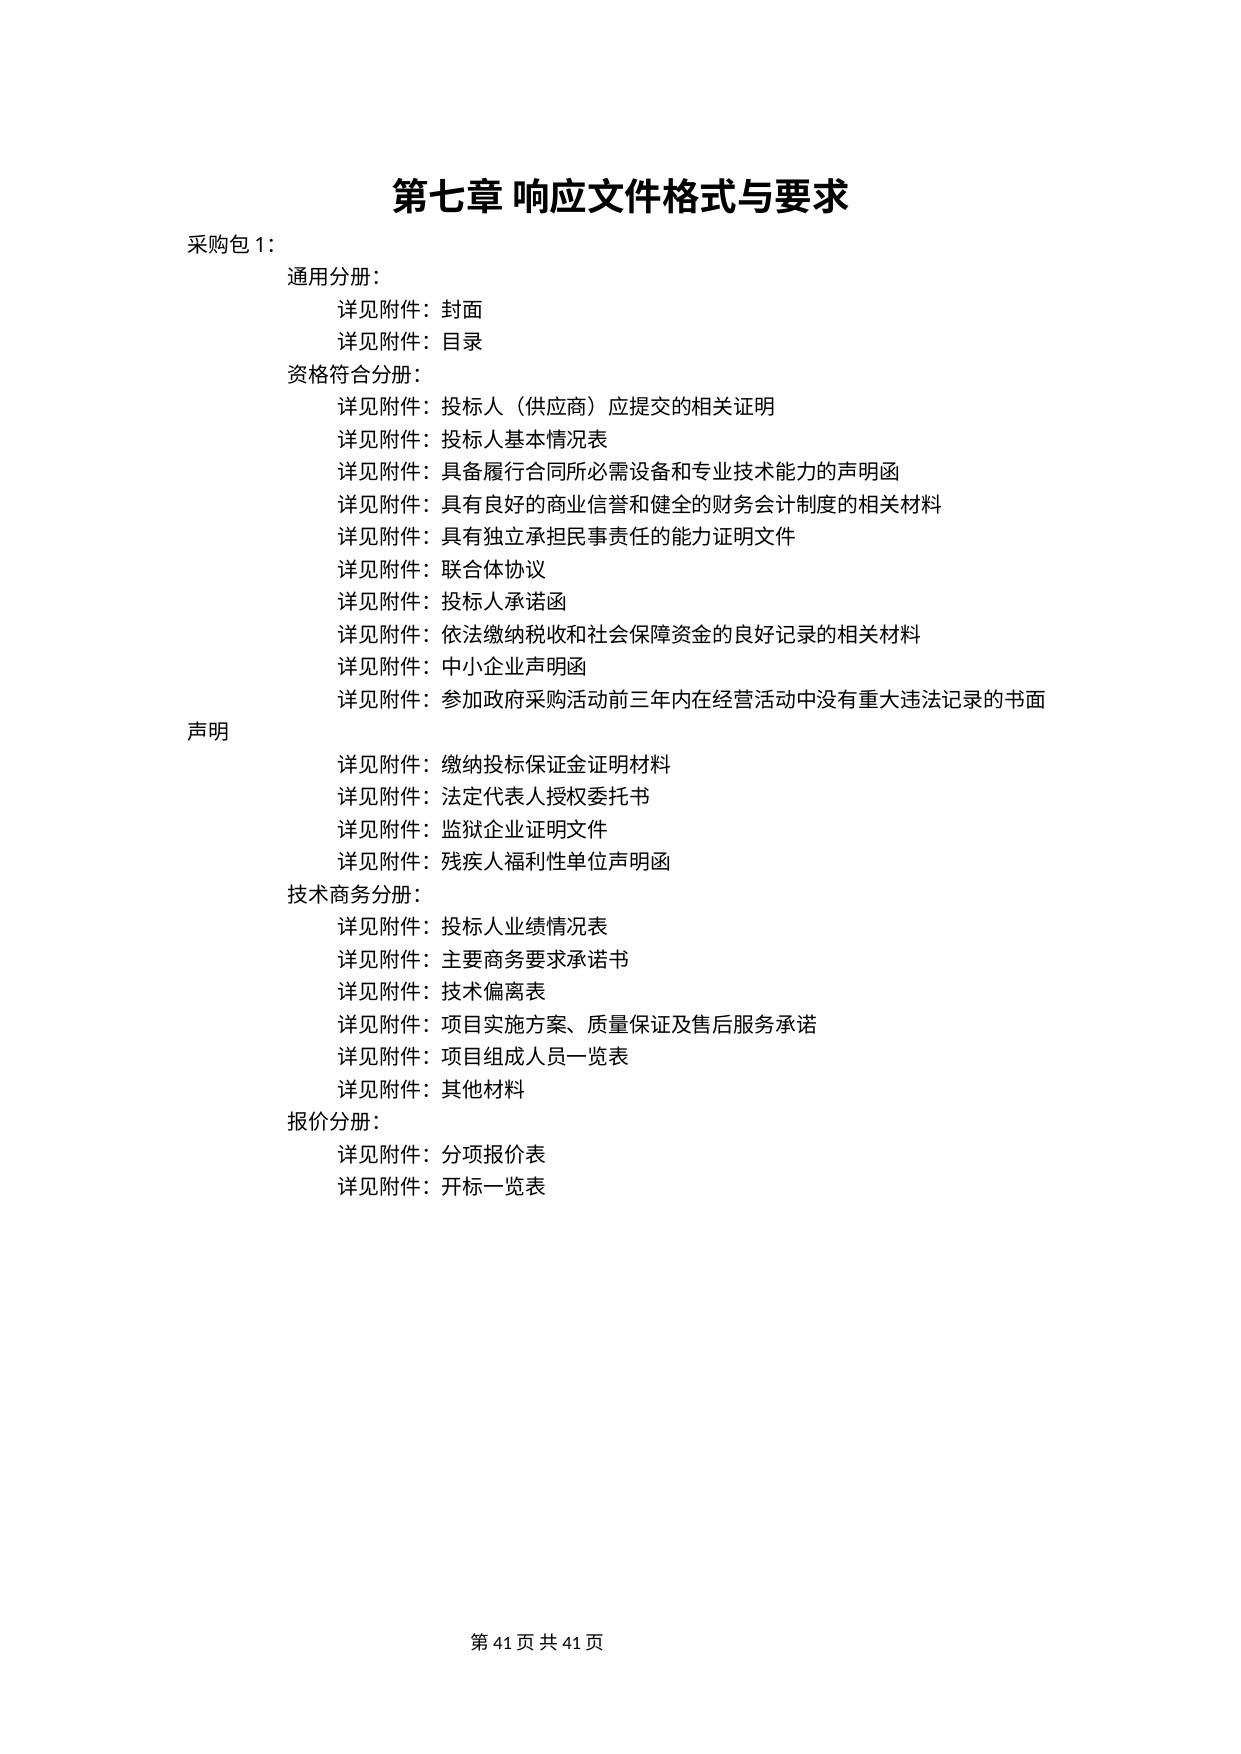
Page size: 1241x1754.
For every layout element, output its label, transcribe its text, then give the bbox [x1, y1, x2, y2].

text 通用分册： [187, 259, 1053, 292]
text 详见附件：联合体协议 [187, 552, 1053, 584]
text 详见附件：监狱企业证明文件 [187, 812, 1053, 844]
text 详见附件：分项报价表 [187, 1137, 1053, 1169]
text 采购包1： [187, 227, 1053, 259]
text 详见附件：封面 [187, 292, 1053, 324]
text 详见附件：缴纳投标保证金证明材料 [187, 747, 1053, 779]
text 详见附件：投标人承诺函 [187, 584, 1053, 617]
text 第七章 响应文件格式与要求 [187, 162, 1053, 227]
text 详见附件：具有良好的商业信誉和健全的财务会计制度的相关材料 [187, 487, 1053, 519]
text 详见附件：投标人基本情况表 [187, 422, 1053, 454]
text 详见附件：中小企业声明函 [187, 649, 1053, 682]
text 详见附件：具有独立承担民事责任的能力证明文件 [187, 519, 1053, 552]
text 详见附件：项目组成人员一览表 [187, 1039, 1053, 1072]
text 详见附件：目录 [187, 324, 1053, 357]
text 详见附件：依法缴纳税收和社会保障资金的良好记录的相关材料 [187, 617, 1053, 649]
text 详见附件：残疾人福利性单位声明函 [187, 844, 1053, 877]
text 详见附件：参加政府采购活动前三年内在经营活动中没有重大违法记录的书面声明 [187, 682, 1053, 747]
text 资格符合分册： [187, 357, 1053, 389]
text 详见附件：投标人（供应商）应提交的相关证明 [187, 389, 1053, 422]
text 技术商务分册： [187, 877, 1053, 909]
text 详见附件：其他材料 [187, 1072, 1053, 1104]
text 详见附件：法定代表人授权委托书 [187, 779, 1053, 812]
text 详见附件：具备履行合同所必需设备和专业技术能力的声明函 [187, 454, 1053, 487]
text 报价分册： [187, 1104, 1053, 1137]
text 详见附件：主要商务要求承诺书 [187, 942, 1053, 974]
text 详见附件：技术偏离表 [187, 974, 1053, 1007]
text 详见附件：投标人业绩情况表 [187, 909, 1053, 942]
text 详见附件：项目实施方案、质量保证及售后服务承诺 [187, 1007, 1053, 1039]
text 详见附件：开标一览表 [187, 1169, 1053, 1202]
